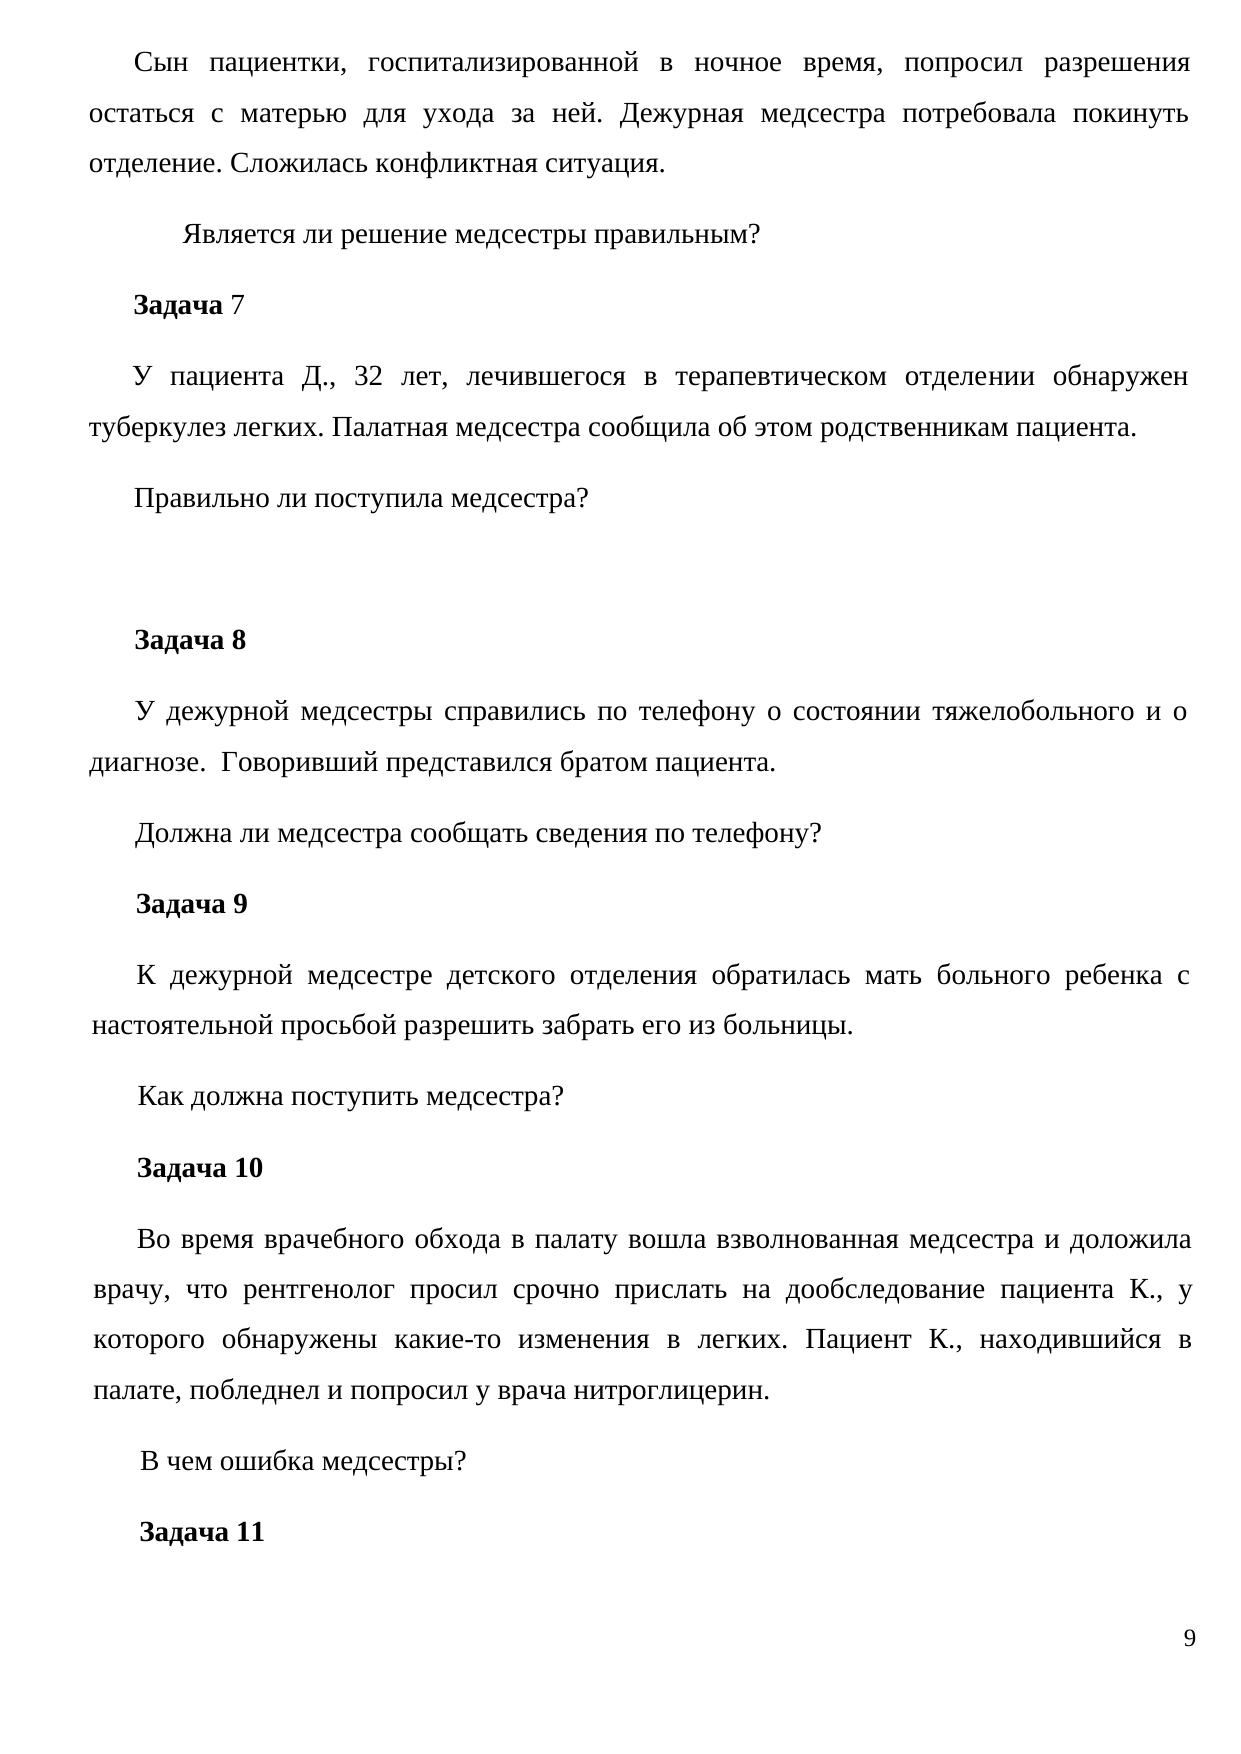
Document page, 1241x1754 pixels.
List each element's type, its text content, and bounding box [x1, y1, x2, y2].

text В чем ошибка медсестры? [140, 1443, 1196, 1476]
text Сын пациентки, госпитализированной в ночное время, попросил разрешения остаться с матерью для ухода за ней. Дежурная медсестра потребовала покинуть отделение. Сложилась конфликтная ситуация. [89, 44, 1191, 178]
text У дежурной медсестры справились по телефону о состоянии тяжелобольного и о диагнозе. Говоривший представился братом пациента. [89, 693, 1189, 777]
text Задача 8 [134, 622, 1196, 656]
text Должна ли медсестра сообщать сведения по телефону? [135, 815, 1196, 848]
text Во время врачебного обхода в палату вошла взволнованная медсестра и доложила врачу, что рентгенолог просил срочно прислать на дообследование пациента К., у которого обнаружены какие-то изменения в легких. Пациент К., находившийся в палате, побледнел и попросил у врача нитроглицерин. [93, 1221, 1193, 1405]
text У пациента Д., 32 лет, лечившегося в терапевтическом отделении обнаружен туберкулез легких. Палатная медсестра сообщила об этом родственникам пациента. [89, 358, 1188, 442]
text К дежурной медсестре детского отделения обратилась мать больного ребенка с настоятельной просьбой разрешить забрать его из больницы. [92, 957, 1191, 1041]
text Является ли решение медсестры правильным? [90, 216, 1196, 250]
text Задача 9 [136, 886, 1196, 919]
text Задача 7 [133, 287, 1196, 321]
text Правильно ли поступила медсестра? [134, 480, 1196, 513]
text Задача 11 [139, 1514, 1196, 1548]
text Как должна поступить медсестра? [137, 1078, 1196, 1112]
text Задача 10 [137, 1150, 1196, 1183]
